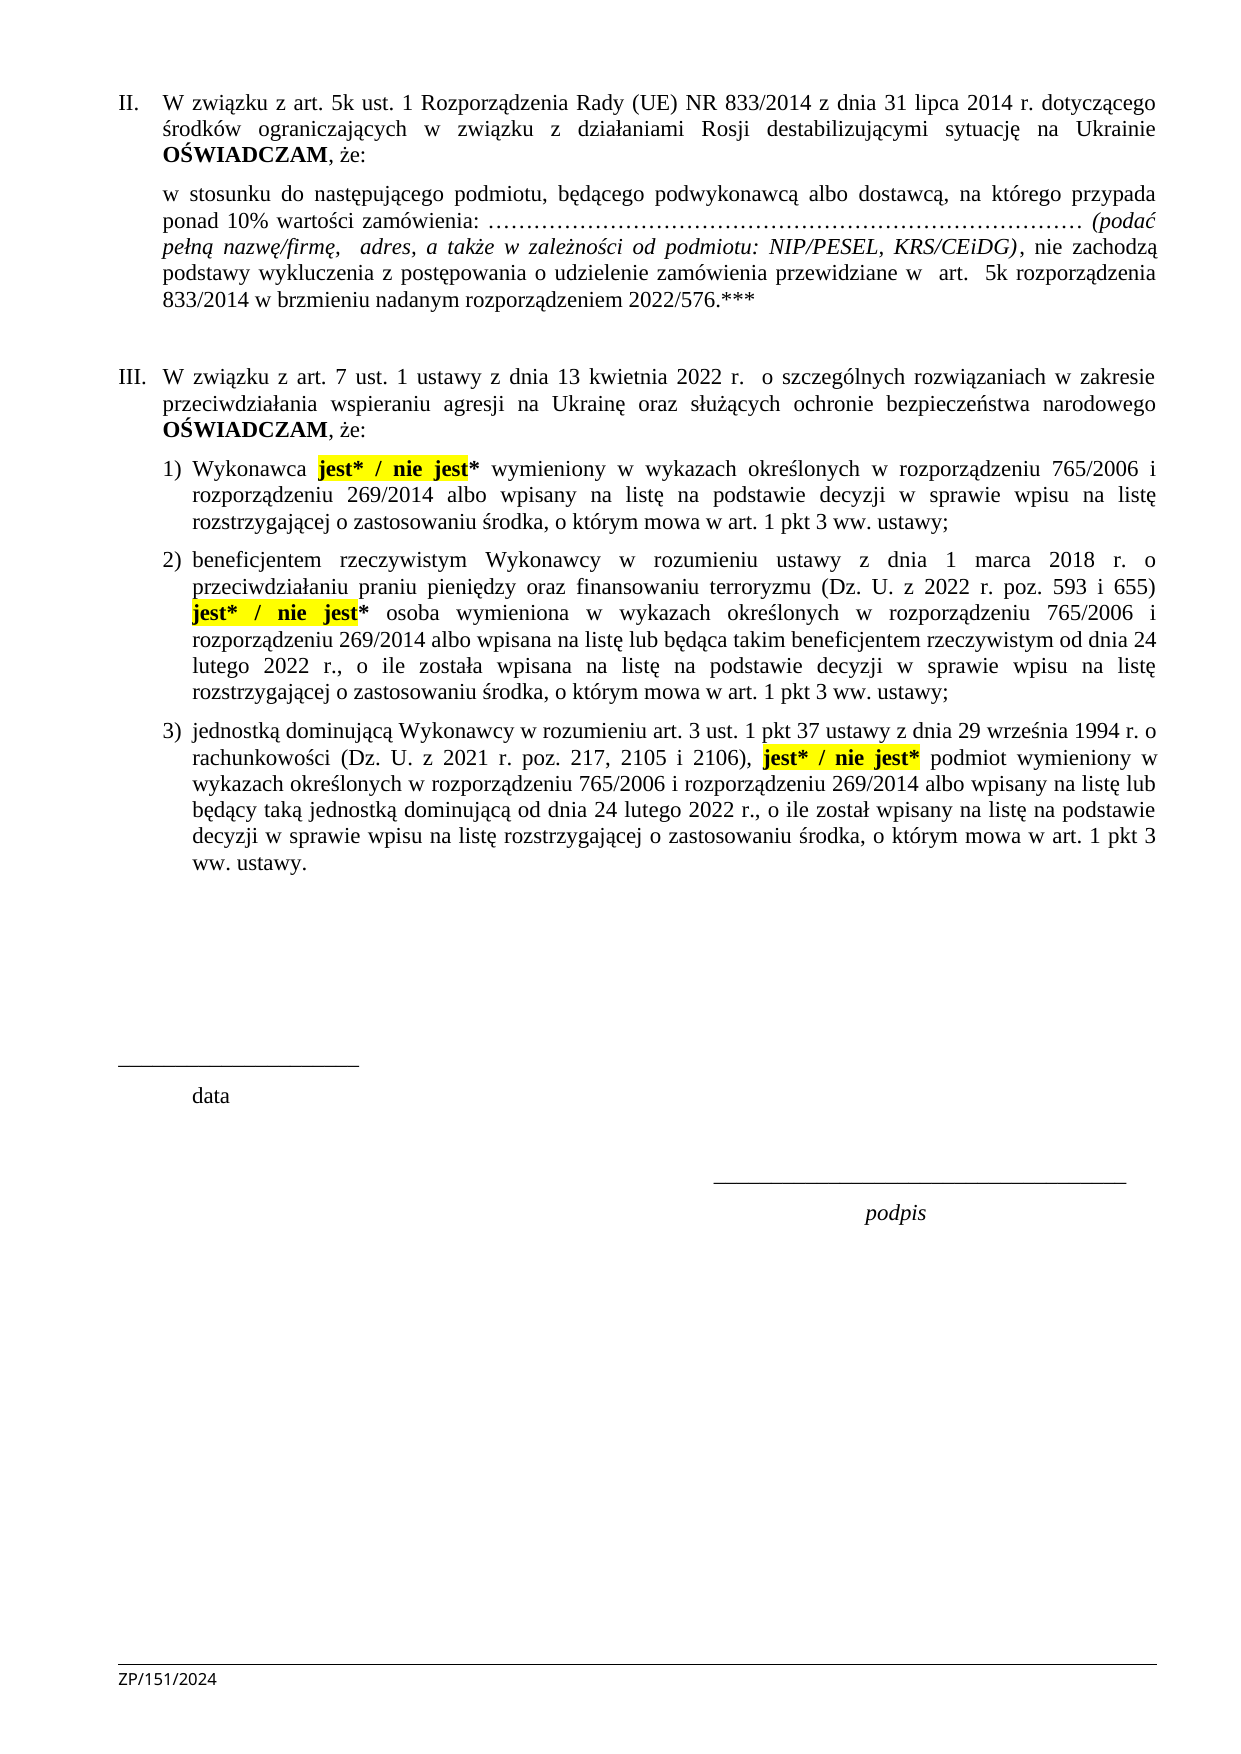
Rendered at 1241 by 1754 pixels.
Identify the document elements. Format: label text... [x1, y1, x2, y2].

list W związku z art. 7 ust. 1 ustawy z dnia 13 kwietnia 2022 r. o szczególnych rozwiązaniach w zakresie przeciwdziałania wspieraniu agresji na Ukrainę oraz służących ochronie bezpieczeństwa narodowego OŚWIADCZAM, że: [118, 363, 1157, 442]
list 3) jednostką dominującą Wykonawcy w rozumieniu art. 3 ust. 1 pkt 37 ustawy z dnia 29 września 1994 r. o rachunkowości (Dz. U. z 2021 r. poz. 217, 2105 i 2106), jest* / nie jest* podmiot wymieniony w wykazach określonych w rozporządzeniu 765/2006 i rozporządzeniu 269/2014 albo wpisany na listę lub będący taką jednostką dominującą od dnia 24 lutego 2022 r., o ile został wpisany na listę na podstawie decyzji w sprawie wpisu na listę rozstrzygającej o zastosowaniu środka, o którym mowa w art. 1 pkt 3 ww. ustawy. [162, 717, 1157, 875]
text ____________________________________ [634, 1160, 1157, 1186]
text podpis [222, 1199, 1157, 1225]
list 1) Wykonawca jest* / nie jest* wymieniony w wykazach określonych w rozporządzeniu 765/2006 i rozporządzeniu 269/2014 albo wpisany na listę na podstawie decyzji w sprawie wpisu na listę rozstrzygającej o zastosowaniu środka, o którym mowa w art. 1 pkt 3 ww. ustawy; [162, 455, 1157, 534]
list W związku z art. 5k ust. 1 Rozporządzenia Rady (UE) NR 833/2014 z dnia 31 lipca 2014 r. dotyczącego środków ograniczających w związku z działaniami Rosji destabilizującymi sytuację na Ukrainie OŚWIADCZAM, że: [118, 89, 1157, 168]
list w stosunku do następującego podmiotu, będącego podwykonawcą albo dostawcą, na którego przypada ponad 10% wartości zamówienia: …………………………………………………………………… (podać pełną nazwę/firmę, adres, a także w zależności od podmiotu: NIP/PESEL, KRS/CEiDG), nie zachodzą podstawy wykluczenia z postępowania o udzielenie zamówienia przewidziane w art. 5k rozporządzenia 833/2014 w brzmieniu nadanym rozporządzeniem 2022/576.*** [162, 180, 1157, 312]
list 2) beneficjentem rzeczywistym Wykonawcy w rozumieniu ustawy z dnia 1 marca 2018 r. o przeciwdziałaniu praniu pieniędzy oraz finansowaniu terroryzmu (Dz. U. z 2022 r. poz. 593 i 655) jest* / nie jest* osoba wymieniona w wykazach określonych w rozporządzeniu 765/2006 i rozporządzeniu 269/2014 albo wpisana na listę lub będąca takim beneficjentem rzeczywistym od dnia 24 lutego 2022 r., o ile została wpisana na listę na podstawie decyzji w sprawie wpisu na listę rozstrzygającej o zastosowaniu środka, o którym mowa w art. 1 pkt 3 ww. ustawy; [162, 547, 1157, 705]
text _____________________ [118, 1043, 1157, 1069]
text data [118, 1082, 1157, 1108]
